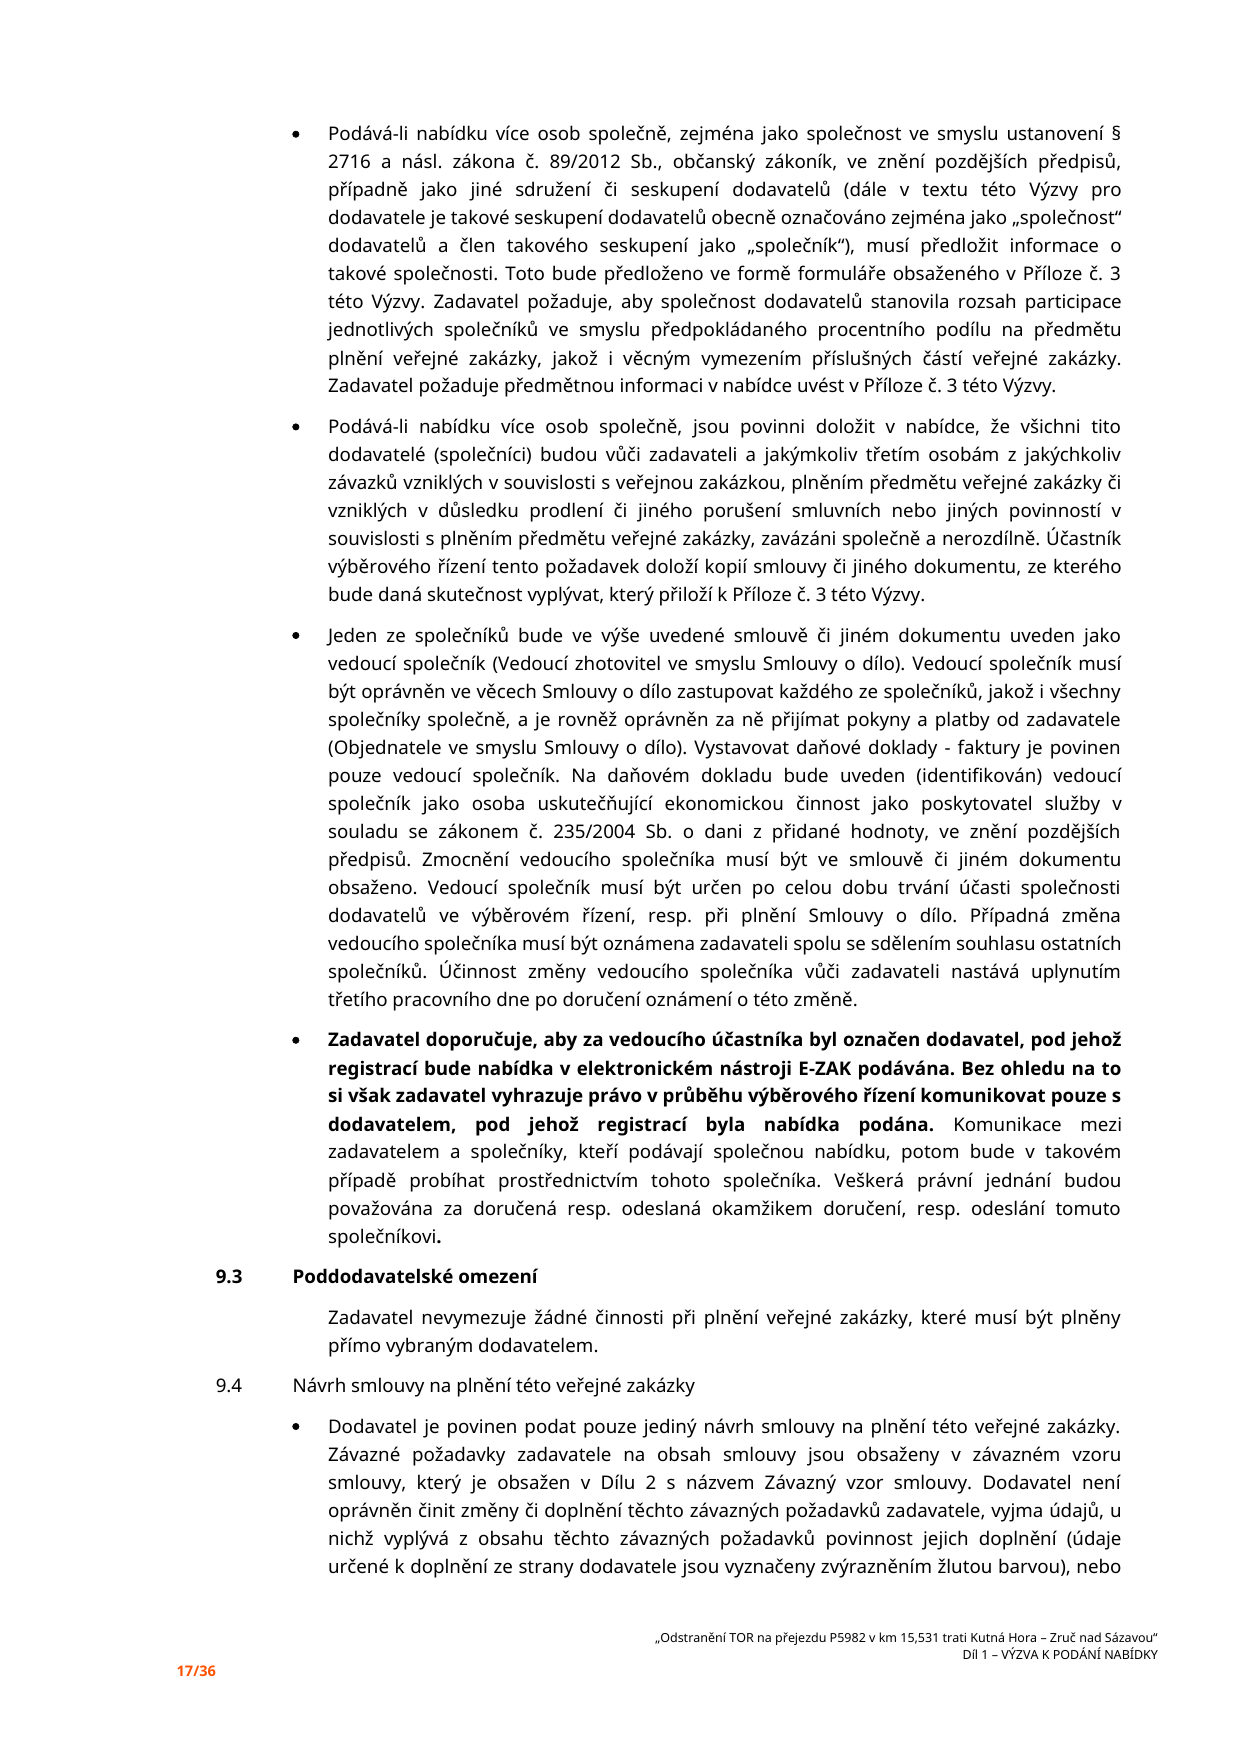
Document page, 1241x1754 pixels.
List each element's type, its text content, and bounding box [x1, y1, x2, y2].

text Poddodavatelské omezení [216, 1263, 1122, 1289]
text Jeden ze společníků bude ve výše uvedené smlouvě či jiném dokumentu uveden jako vedoucí společník (Vedoucí zhotovitel ve smyslu Smlouvy o dílo). Vedoucí společník musí být oprávněn ve věcech Smlouvy o dílo zastupovat každého ze společníků, jakož i všechny společníky společně, a je rovněž oprávněn za ně přijímat pokyny a platby od zadavatele (Objednatele ve smyslu Smlouvy o dílo). Vystavovat daňové doklady - faktury je povinen pouze vedoucí společník. Na daňovém dokladu bude uveden (identifikován) vedoucí společník jako osoba uskutečňující ekonomickou činnost jako poskytovatel služby v souladu se zákonem č. 235/2004 Sb. o dani z přidané hodnoty, ve znění pozdějších předpisů. Zmocnění vedoucího společníka musí být ve smlouvě či jiném dokumentu obsaženo. Vedoucí společník musí být určen po celou dobu trvání účasti společnosti dodavatelů ve výběrovém řízení, resp. při plnění Smlouvy o dílo. Případná změna vedoucího společníka musí být oznámena zadavateli spolu se sdělením souhlasu ostatních společníků. Účinnost změny vedoucího společníka vůči zadavateli nastává uplynutím třetího pracovního dne po doručení oznámení o této změně. [292, 622, 1122, 1012]
list Zadavatel nevymezuje žádné činnosti při plnění veřejné zakázky, které musí být plněny přímo vybraným dodavatelem. [328, 1304, 1122, 1357]
text Zadavatel doporučuje, aby za vedoucího účastníka byl označen dodavatel, pod jehož registrací bude nabídka v elektronickém nástroji E-ZAK podávána. Bez ohledu na to si však zadavatel vyhrazuje právo v průběhu výběrového řízení komunikovat pouze s dodavatelem, pod jehož registrací byla nabídka podána. Komunikace mezi zadavatelem a společníky, kteří podávají společnou nabídku, potom bude v takovém případě probíhat prostřednictvím tohoto společníka. Veškerá právní jednání budou považována za doručená resp. odeslaná okamžikem doručení, resp. odeslání tomuto společníkovi. [292, 1027, 1122, 1248]
text Návrh smlouvy na plnění této veřejné zakázky [216, 1372, 1122, 1398]
text Podává-li nabídku více osob společně, jsou povinni doložit v nabídce, že všichni tito dodavatelé (společníci) budou vůči zadavateli a jakýmkoliv třetím osobám z jakýchkoliv závazků vzniklých v souvislosti s veřejnou zakázkou, plněním předmětu veřejné zakázky či vzniklých v důsledku prodlení či jiného porušení smluvních nebo jiných povinností v souvislosti s plněním předmětu veřejné zakázky, zavázáni společně a nerozdílně. Účastník výběrového řízení tento požadavek doloží kopií smlouvy či jiného dokumentu, ze kterého bude daná skutečnost vyplývat, který přiloží k Příloze č. 3 této Výzvy. [292, 413, 1122, 607]
text Podává-li nabídku více osob společně, zejména jako společnost ve smyslu ustanovení § 2716 a násl. zákona č. 89/2012 Sb., občanský zákoník, ve znění pozdějších předpisů, případně jako jiné sdružení či seskupení dodavatelů (dále v textu této Výzvy pro dodavatele je takové seskupení dodavatelů obecně označováno zejména jako „společnost“ dodavatelů a člen takového seskupení jako „společník“), musí předložit informace o takové společnosti. Toto bude předloženo ve formě formuláře obsaženého v Příloze č. 3 této Výzvy. Zadavatel požaduje, aby společnost dodavatelů stanovila rozsah participace jednotlivých společníků ve smyslu předpokládaného procentního podílu na předmětu plnění veřejné zakázky, jakož i věcným vymezením příslušných částí veřejné zakázky. Zadavatel požaduje předmětnou informaci v nabídce uvést v Příloze č. 3 této Výzvy. [292, 121, 1122, 398]
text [292, 1413, 1122, 1579]
